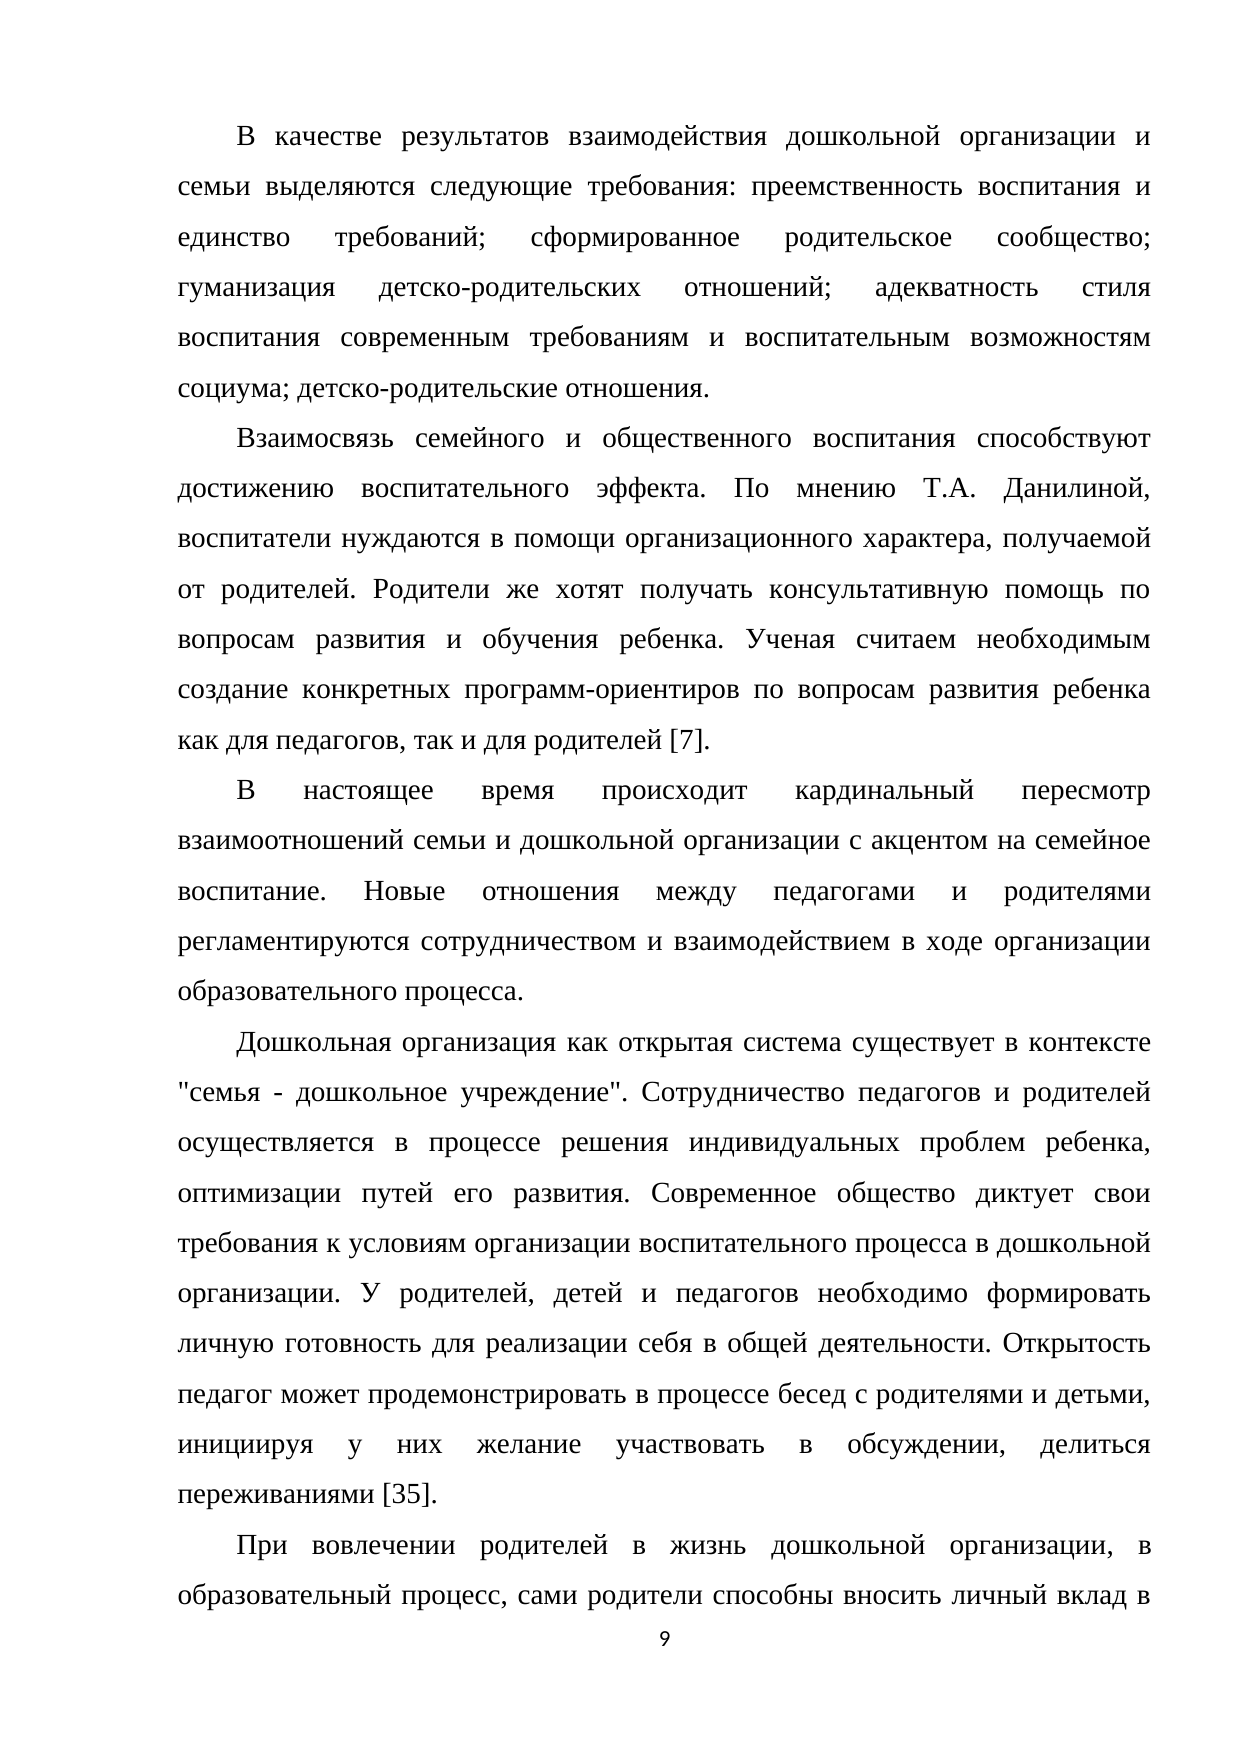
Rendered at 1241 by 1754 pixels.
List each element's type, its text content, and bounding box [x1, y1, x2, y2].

text Взаимосвязь семейного и общественного воспитания способствуют достижению воспитательного эффекта. По мнению Т.А. Данилиной, воспитатели нуждаются в помощи организационного характера, получаемой от родителей. Родители же хотят получать консультативную помощь по вопросам развития и обучения ребенка. Ученая считаем необходимым создание конкретных программ-ориентиров по вопросам развития ребенка как для педагогов, так и для родителей [7]. [177, 420, 1152, 755]
text В настоящее время происходит кардинальный пересмотр взаимоотношений семьи и дошкольной организации с акцентом на семейное воспитание. Новые отношения между педагогами и родителями регламентируются сотрудничеством и взаимодействием в ходе организации образовательного процесса. [177, 772, 1152, 1007]
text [177, 1527, 1152, 1611]
text Дошкольная организация как открытая система существует в контексте "семья - дошкольное учреждение". Сотрудничество педагогов и родителей осуществляется в процессе решения индивидуальных проблем ребенка, оптимизации путей его развития. Современное общество диктует свои требования к условиям организации воспитательного процесса в дошкольной организации. У родителей, детей и педагогов необходимо формировать личную готовность для реализации себя в общей деятельности. Открытость педагог может продемонстрировать в процессе бесед с родителями и детьми, инициируя у них желание участвовать в обсуждении, делиться переживаниями [35]. [177, 1024, 1152, 1510]
text В качестве результатов взаимодействия дошкольной организации и семьи выделяются следующие требования: преемственность воспитания и единство требований; сформированное родительское сообщество; гуманизация детско-родительских отношений; адекватность стиля воспитания современным требованиям и воспитательным возможностям социума; детско-родительские отношения. [177, 118, 1152, 403]
